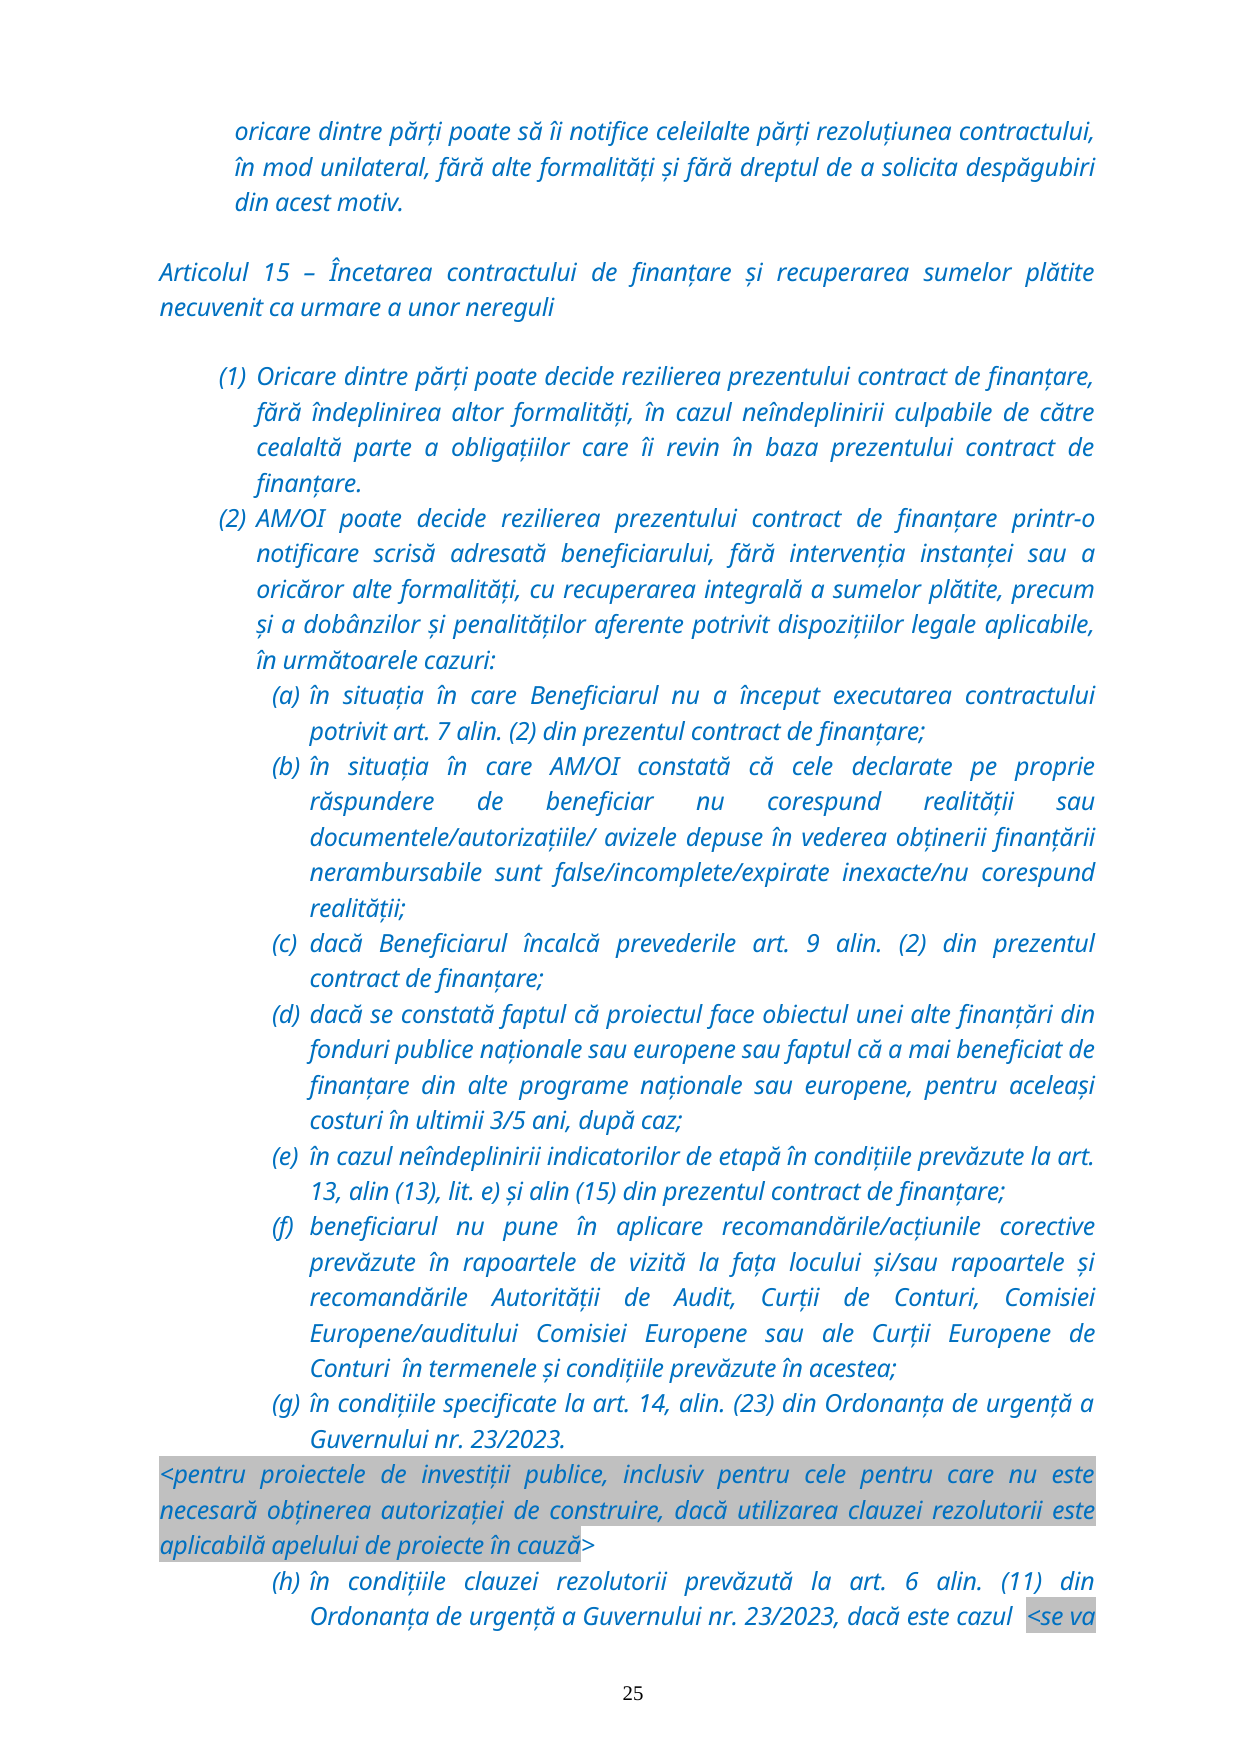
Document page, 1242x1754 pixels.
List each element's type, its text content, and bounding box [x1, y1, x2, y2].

list în situația în care AM/OI constată că cele declarate pe proprie răspundere de beneficiar nu corespund realității sau documentele/autorizațiile/ avizele depuse în vederea obținerii finanțării nerambursabile sunt false/incomplete/expirate inexacte/nu corespund realității; [272, 747, 1098, 924]
list în condițiile specificate la art. 14, alin. (23) din Ordonanța de urgență a Guvernului nr. 23/2023. [272, 1385, 1098, 1456]
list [272, 1562, 1098, 1633]
list AM/OI poate decide rezilierea prezentului contract de finanțare printr-o notificare scrisă adresată beneficiarului, fără intervenția instanței sau a oricăror alte formalități, cu recuperarea integrală a sumelor plătite, precum și a dobânzilor și penalităților aferente potrivit dispozițiilor legale aplicabile, în următoarele cazuri: [218, 499, 1098, 676]
list Oricare dintre părți poate decide rezilierea prezentului contract de finanțare, fără îndeplinirea altor formalități, în cazul neîndeplinirii culpabile de către cealaltă parte a obligațiilor care îi revin în baza prezentului contract de finanțare. [218, 358, 1098, 499]
list dacă Beneficiarul încalcă prevederile art. 9 alin. (2) din prezentul contract de finanțare; [272, 924, 1098, 995]
list în cazul neîndeplinirii indicatorilor de etapă în condițiile prevăzute la art. 13, alin (13), lit. e) și alin (15) din prezentul contract de finanțare; [272, 1137, 1098, 1208]
list beneficiarul nu pune în aplicare recomandările/acțiunile corective prevăzute în rapoartele de vizită la fața locului și/sau rapoartele și recomandările Autorității de Audit, Curții de Conturi, Comisiei Europene/auditului Comisiei Europene sau ale Curții Europene de Conturi în termenele și condițiile prevăzute în acestea; [272, 1208, 1098, 1385]
list dacă se constată faptul că proiectul face obiectul unei alte finanțări din fonduri publice naționale sau europene sau faptul că a mai beneficiat de finanțare din alte programe naționale sau europene, pentru aceleași costuri în ultimii 3/5 ani, după caz; [272, 995, 1098, 1137]
text <pentru proiectele de investiții publice, inclusiv pentru cele pentru care nu este necesară obținerea autorizației de construire, dacă utilizarea clauzei rezolutorii este aplicabilă apelului de proiecte în cauză> [581, 1456, 1098, 1562]
list în situația în care Beneficiarul nu a început executarea contractului potrivit art. 7 alin. (2) din prezentul contract de finanțare; [272, 676, 1098, 747]
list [197, 112, 1098, 219]
text Articolul 15 – Încetarea contractului de finanțare și recuperarea sumelor plătite necuvenit ca urmare a unor nereguli [159, 253, 1098, 324]
